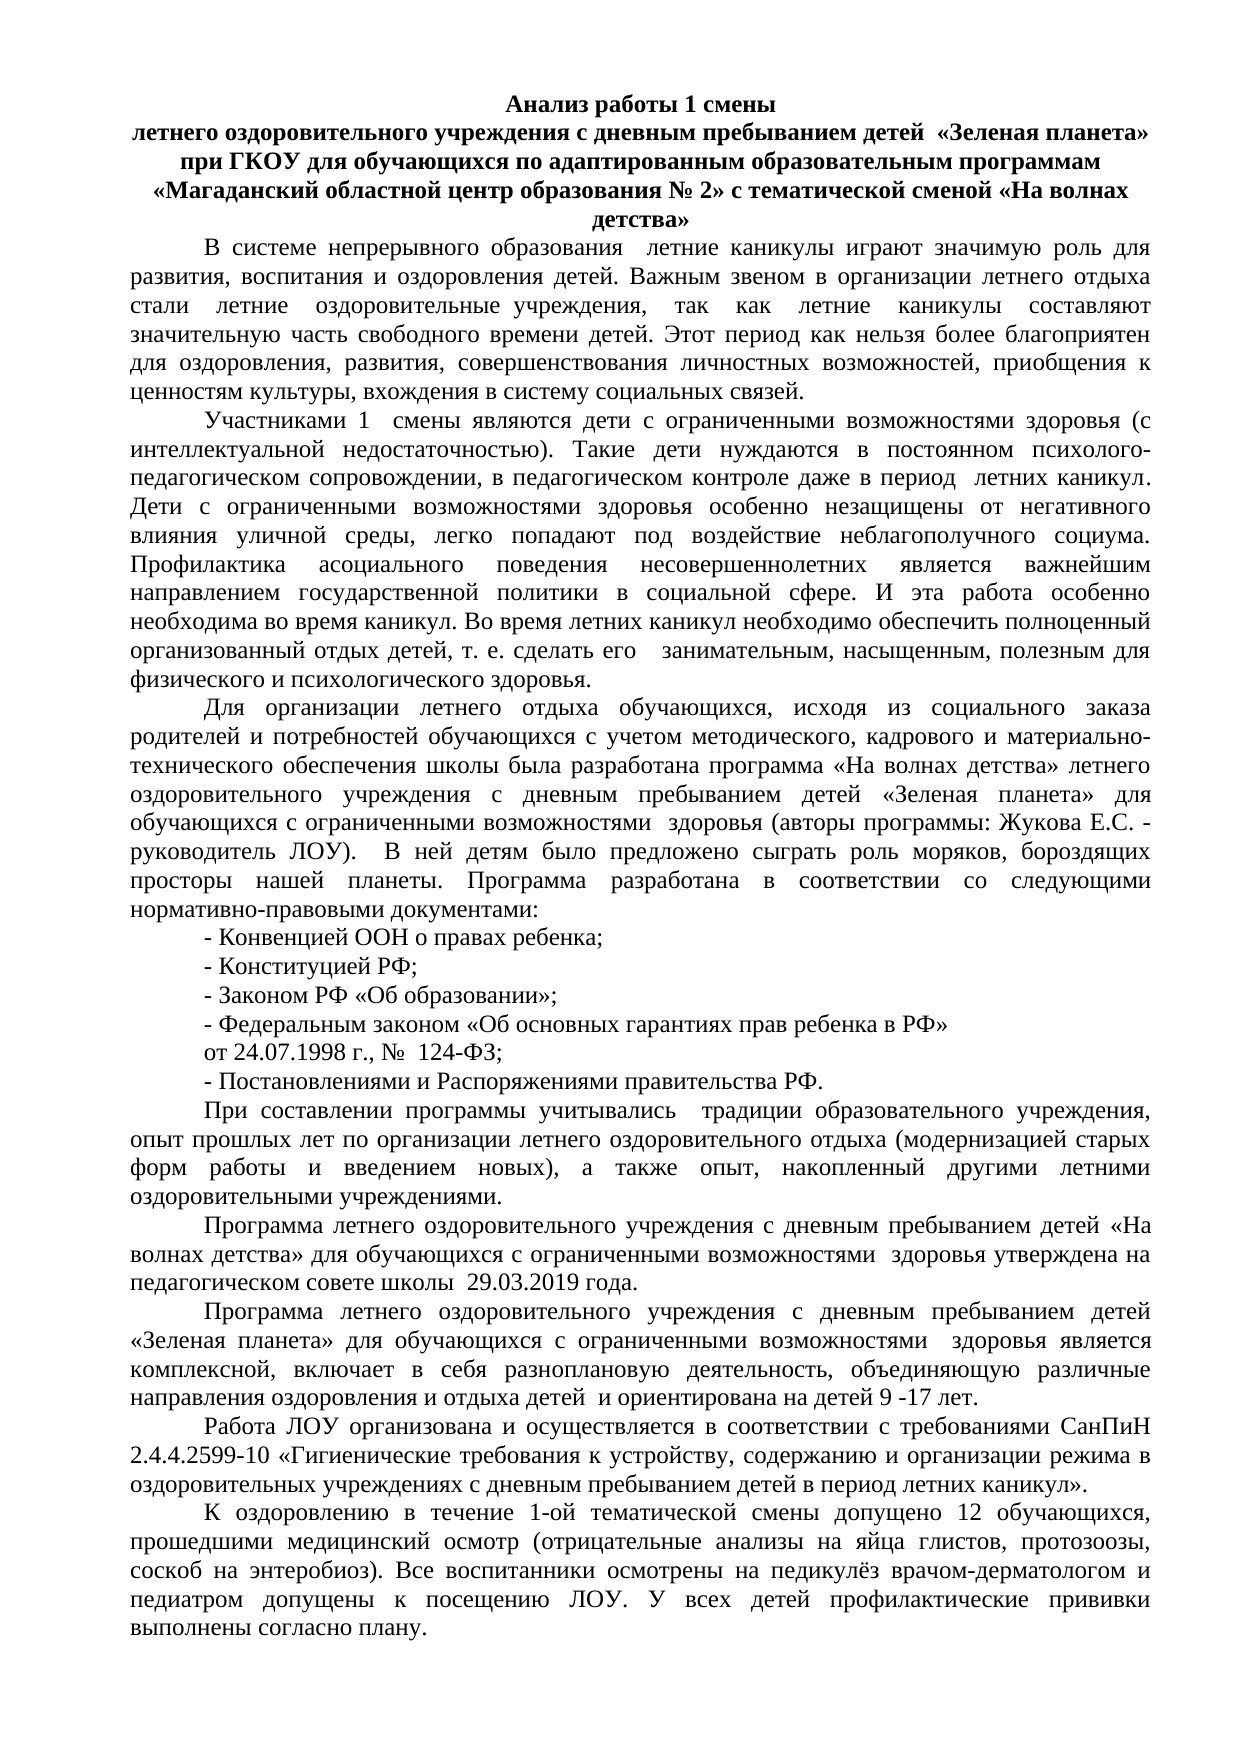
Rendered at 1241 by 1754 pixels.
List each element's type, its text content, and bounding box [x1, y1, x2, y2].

text При составлении программы учитывались традиции образовательного учреждения, опыт прошлых лет по организации летнего оздоровительного отдыха (модернизацией старых форм работы и введением новых), а также опыт, накопленный другими летними оздоровительными учреждениями. [130, 1095, 1152, 1210]
text К оздоровлению в течение 1-ой тематической смены допущено 12 обучающихся, прошедшими медицинский осмотр (отрицательные анализы на яйца глистов, протозоозы, соскоб на энтеробиоз). Все воспитанники осмотрены на педикулёз врачом-дерматологом и педиатром допущены к посещению ЛОУ. У всех детей профилактические прививки выполнены согласно плану. [130, 1497, 1152, 1641]
text - Постановлениями и Распоряжениями правительства РФ. [130, 1066, 1152, 1095]
text - Законом РФ «Об образовании»; [130, 980, 1152, 1009]
text Работа ЛОУ организована и осуществляется в соответствии с требованиями СанПиН 2.4.4.2599-10 «Гигиенические требования к устройству, содержанию и организации режима в оздоровительных учреждениях с дневным пребыванием детей в период летних каникул». [130, 1411, 1152, 1497]
text Для организации летнего отдыха обучающихся, исходя из социального заказа родителей и потребностей обучающихся с учетом методического, кадрового и материально-технического обеспечения школы была разработана программа «На волнах детства» летнего оздоровительного учреждения с дневным пребыванием детей «Зеленая планета» для обучающихся с ограниченными возможностями здоровья (авторы программы: Жукова Е.С. - руководитель ЛОУ). В ней детям было предложено сыграть роль моряков, бороздящих просторы нашей планеты. Программа разработана в соответствии со следующими нормативно-правовыми документами: [130, 692, 1152, 922]
text Участниками 1 смены являются дети с ограниченными возможностями здоровья (с интеллектуальной недостаточностью). Такие дети нуждаются в постоянном психолого-педагогическом сопровождении, в педагогическом контроле даже в период летних каникул. Дети с ограниченными возможностями здоровья особенно незащищены от негативного влияния уличной среды, легко попадают под воздействие неблагополучного социума. Профилактика асоциального поведения несовершеннолетних является важнейшим направлением государственной политики в социальной сфере. И эта работа особенно необходима во время каникул. Во время летних каникул необходимо обеспечить полноценный организованный отдых детей, т. е. сделать его занимательным, насыщенным, полезным для физического и психологического здоровья. [130, 405, 1152, 692]
text летнего оздоровительного учреждения с дневным пребыванием детей «Зеленая планета» при ГКОУ для обучающихся по адаптированным образовательным программам «Магаданский областной центр образования № 2» с тематической сменой «На волнах детства» [130, 117, 1152, 232]
text Анализ работы 1 смены [130, 89, 1152, 117]
text Программа летнего оздоровительного учреждения с дневным пребыванием детей «Зеленая планета» для обучающихся с ограниченными возможностями здоровья является комплексной, включает в себя разноплановую деятельность, объединяющую различные направления оздоровления и отдыха детей и ориентирована на детей 9 -17 лет. [130, 1296, 1152, 1411]
text от 24.07.1998 г., № 124-ФЗ; [130, 1037, 1152, 1066]
text Программа летнего оздоровительного учреждения с дневным пребыванием детей «На волнах детства» для обучающихся с ограниченными возможностями здоровья утверждена на педагогическом совете школы 29.03.2019 года. [130, 1210, 1152, 1296]
text - Конституцией РФ; [130, 951, 1152, 980]
text - Конвенцией ООН о правах ребенка; [130, 922, 1152, 951]
text В системе непрерывного образования летние каникулы играют значимую роль для развития, воспитания и оздоровления детей. Важным звеном в организации летнего отдыха стали летние оздоровительные учреждения, так как летние каникулы составляют значительную часть свободного времени детей. Этот период как нельзя более благоприятен для оздоровления, развития, совершенствования личностных возможностей, приобщения к ценностям культуры, вхождения в систему социальных связей. [130, 232, 1152, 405]
text - Федеральным законом «Об основных гарантиях прав ребенка в РФ» [130, 1009, 1152, 1037]
